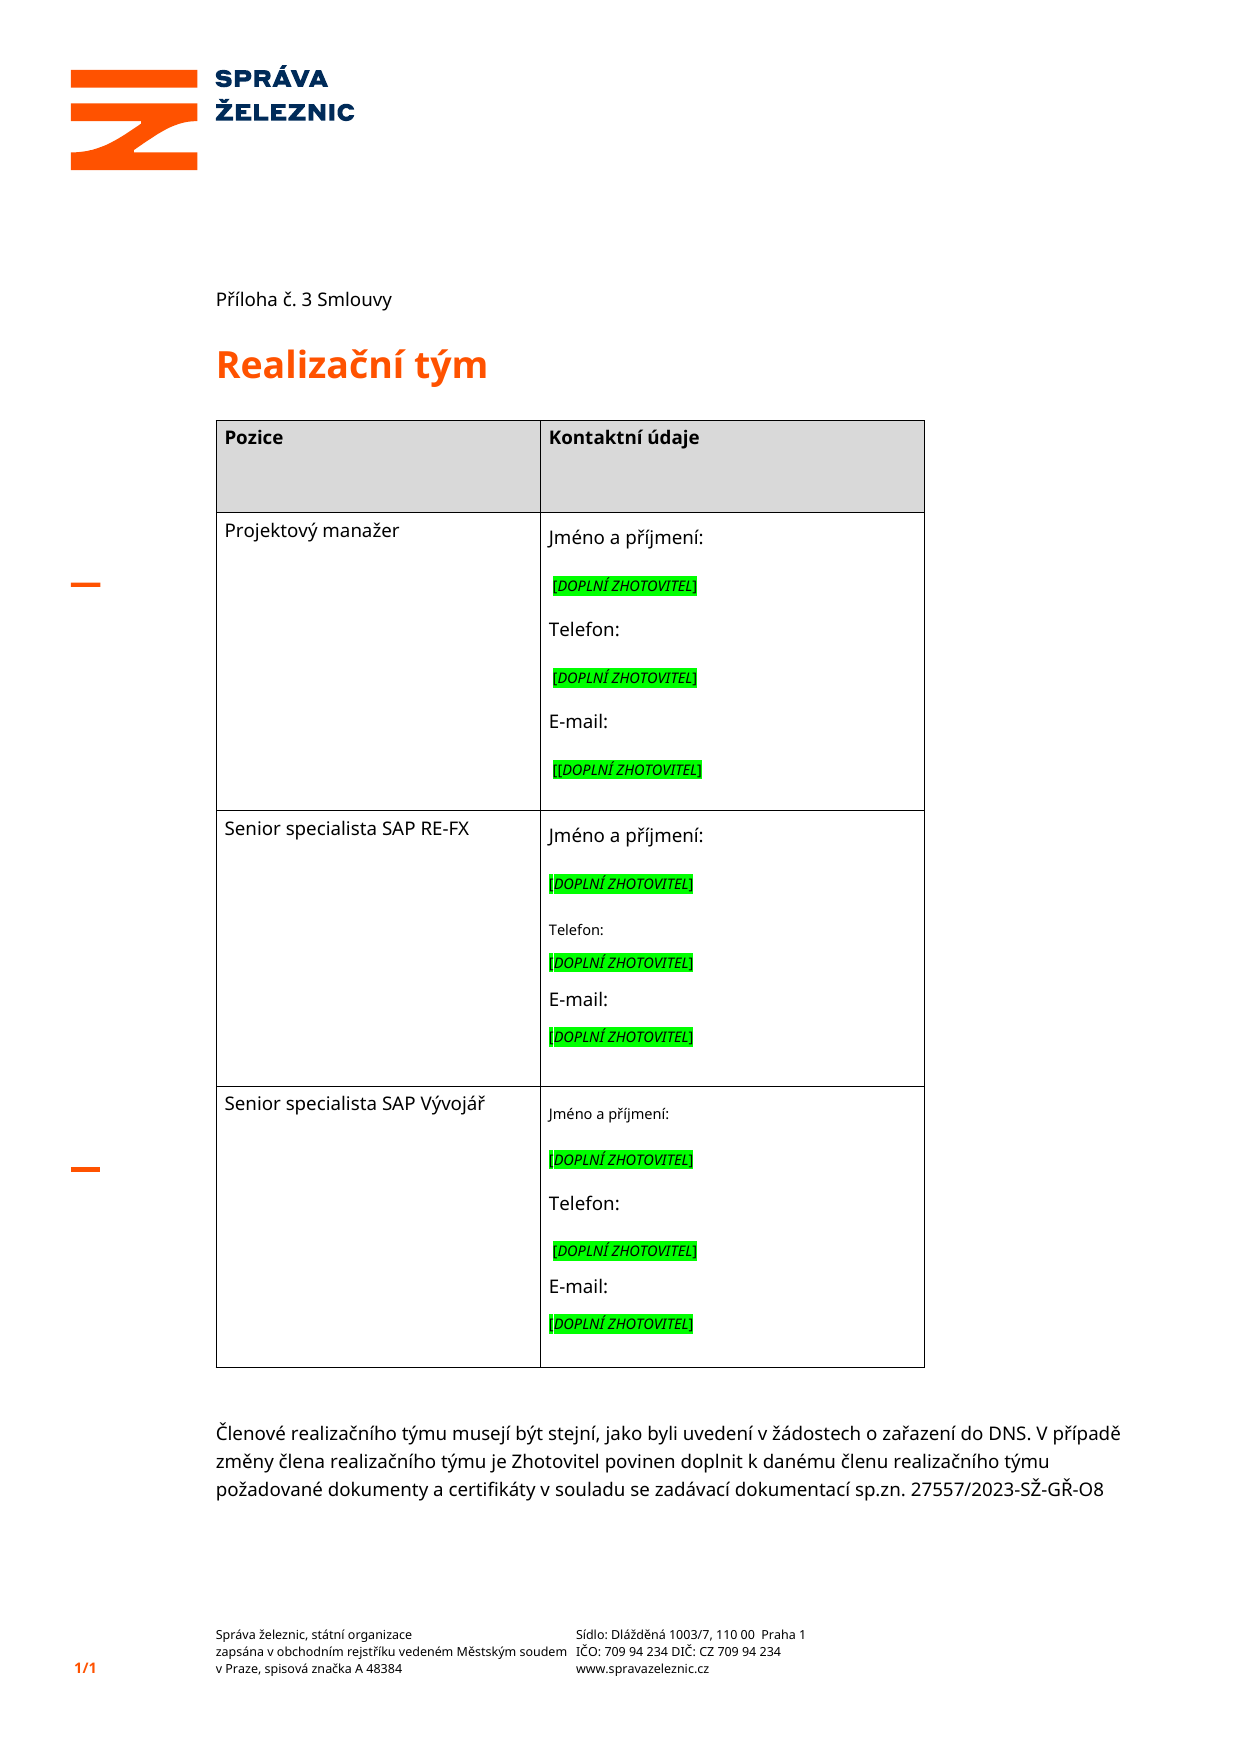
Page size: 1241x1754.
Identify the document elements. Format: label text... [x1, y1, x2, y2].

table_cell Jméno a příjmení: [DOPLNÍ ZHOTOVITEL] Telefon: [DOPLNÍ ZHOTOVITEL] E-mail: [[DOPLNÍ ZHOTOVITEL] [541, 513, 924, 810]
table_header Kontaktní údaje [541, 421, 924, 512]
text Členové realizačního týmu musejí být stejní, jako byli uvedení v žádostech o zařazení do DNS. V případě změny člena realizačního týmu je Zhotovitel povinen doplnit k danému členu realizačního týmu požadované dokumenty a certifikáty v souladu se zadávací dokumentací sp.zn. 27557/2023-SŽ-GŘ-O8 [216, 1421, 1122, 1502]
table_cell Jméno a příjmení: [DOPLNÍ ZHOTOVITEL] Telefon: [DOPLNÍ ZHOTOVITEL] E-mail: [DOPLNÍ ZHOTOVITEL] [541, 1087, 924, 1367]
table_cell Senior specialista SAP RE-FX [217, 811, 540, 1086]
table_cell Projektový manažer [217, 513, 540, 810]
text Příloha č. 3 Smlouvy [216, 286, 1122, 311]
table_header Pozice [217, 421, 540, 512]
text Realizační tým [216, 339, 1122, 390]
table_cell Jméno a příjmení: [DOPLNÍ ZHOTOVITEL] Telefon: [DOPLNÍ ZHOTOVITEL] E-mail: [DOPLNÍ ZHOTOVITEL] [541, 811, 924, 1086]
table_cell Senior specialista SAP Vývojář [217, 1087, 540, 1367]
